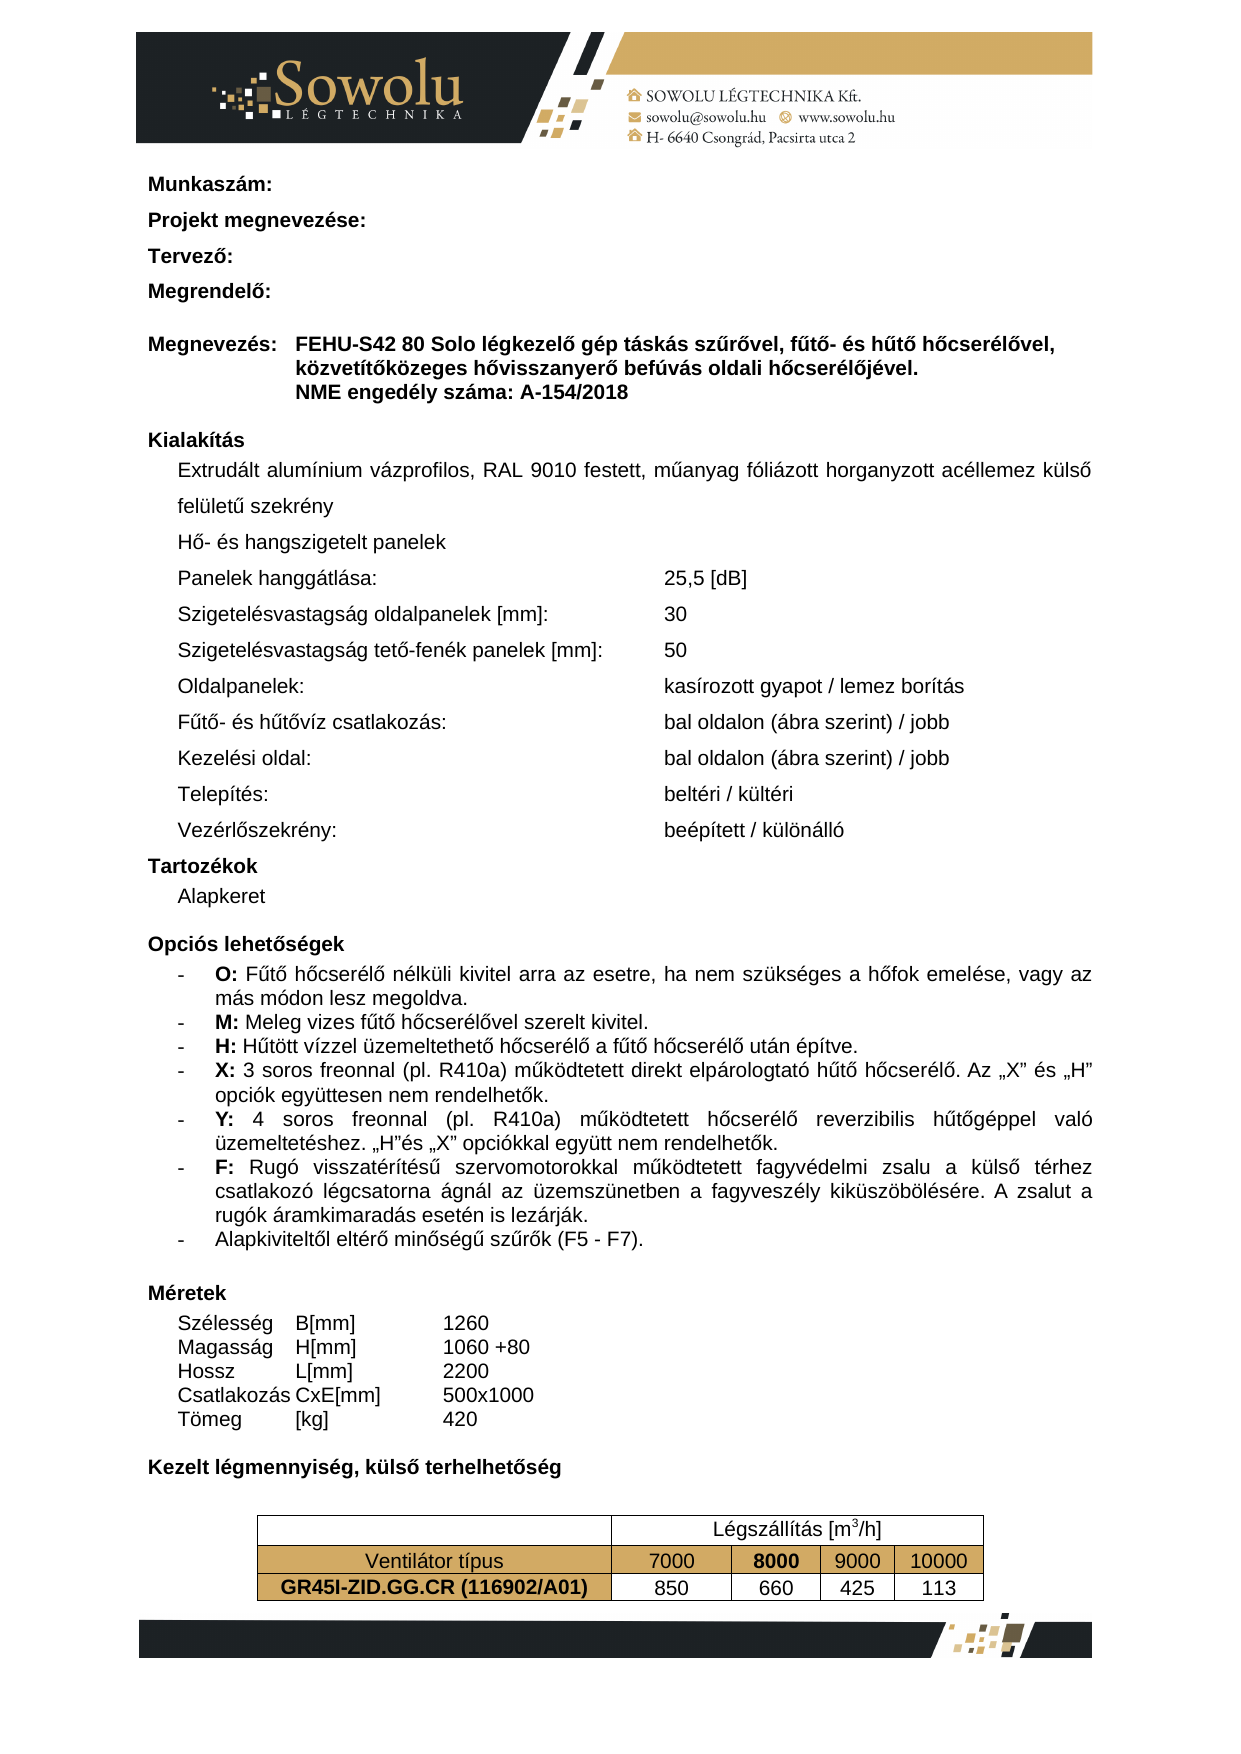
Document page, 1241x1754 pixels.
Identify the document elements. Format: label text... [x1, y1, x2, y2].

text Tervező: [148, 243, 1093, 267]
table_header Légszállítás [m3/h] [612, 1516, 983, 1545]
text Vezérlőszekrény: beépített / különálló [177, 817, 1093, 841]
list Y: 4 soros freonnal (pl. R410a) működtetett hőcserélő reverzibilis hűtőgéppel való üzemeltetéshez. „H”és „X” opciókkal együtt nem rendelhetők. [177, 1106, 1093, 1154]
text Munkaszám: [148, 172, 1093, 196]
table_cell Ventilátor típus [258, 1546, 611, 1573]
table_header [258, 1516, 611, 1545]
text Megnevezés: FEHU-S42 80 Solo légkezelő gép táskás szűrővel, fűtő- és hűtő hőcserélővel, közvetítőközeges hővisszanyerő befúvás oldali hőcserélőjével. [148, 332, 1093, 380]
text Hossz L[mm] 2200 [177, 1359, 1093, 1383]
text Szigetelésvastagság oldalpanelek [mm]: 30 [177, 602, 1093, 626]
text Opciós lehetőségek [148, 932, 1093, 956]
table_cell 7000 [612, 1546, 731, 1573]
table_cell 660 [732, 1574, 820, 1600]
picture [139, 1613, 1092, 1658]
table_cell GR45I-ZID.GG.CR (116902/A01) [258, 1574, 611, 1600]
text Tartozékok [148, 853, 1093, 877]
text Extrudált alumínium vázprofilos, RAL 9010 festett, műanyag fóliázott horganyzott acéllemez külső felületű szekrény [177, 458, 1093, 518]
text Projekt megnevezése: [148, 207, 1093, 231]
text Méretek [148, 1281, 1093, 1305]
text Tömeg [kg] 420 [177, 1407, 1093, 1431]
text Kezelési oldal: bal oldalon (ábra szerint) / jobb [177, 746, 1093, 769]
text Szélesség B[mm] 1260 [177, 1311, 1093, 1335]
table_cell 10000 [895, 1546, 983, 1573]
list F: Rugó visszatérítésű szervomotorokkal működtetett fagyvédelmi zsalu a külső térhez csatlakozó légcsatorna ágnál az üzemszünetben a fagyveszély kiküszöbölésére. A zsalut a rugók áramkimaradás esetén is lezárják. [177, 1154, 1093, 1227]
text Telepítés: beltéri / kültéri [177, 782, 1093, 806]
table_cell 425 [821, 1574, 894, 1600]
list H: Hűtött vízzel üzemeltethető hőcserélő a fűtő hőcserélő után építve. [177, 1034, 1093, 1058]
table_cell 850 [612, 1574, 731, 1600]
text Szigetelésvastagság tető-fenék panelek [mm]: 50 [177, 638, 1093, 662]
table_cell 9000 [821, 1546, 894, 1573]
text Fűtő- és hűtővíz csatlakozás: bal oldalon (ábra szerint) / jobb [177, 710, 1093, 734]
list Alapkiviteltől eltérő minőségű szűrők (F5 - F7). [177, 1227, 1093, 1251]
table_cell 113 [895, 1574, 983, 1600]
text NME engedély száma: A-154/2018 [221, 380, 1093, 404]
text Csatlakozás CxE[mm] 500x1000 [177, 1383, 1093, 1407]
text Oldalpanelek: kasírozott gyapot / lemez borítás [177, 674, 1093, 698]
text Alapkeret [177, 884, 1093, 908]
text Megrendelő: [148, 279, 1093, 303]
list O: Fűtő hőcserélő nélküli kivitel arra az esetre, ha nem szükséges a hőfok emelése, vagy az más módon lesz megoldva. [177, 962, 1093, 1010]
text Magasság H[mm] 1060 +80 [177, 1335, 1093, 1359]
list M: Meleg vizes fűtő hőcserélővel szerelt kivitel. [177, 1010, 1093, 1034]
text Kezelt légmennyiség, külső terhelhetőség [148, 1455, 1093, 1479]
table_cell 8000 [732, 1546, 820, 1573]
list X: 3 soros freonnal (pl. R410a) működtetett direkt elpárologtató hűtő hőcserélő. Az „X” és „H” opciók együttesen nem rendelhetők. [177, 1058, 1093, 1106]
text Panelek hanggátlása: 25,5 [dB] [177, 566, 1093, 590]
picture [136, 32, 1093, 149]
subtitle Kialakítás [148, 428, 1093, 452]
text Hő- és hangszigetelt panelek [177, 530, 1093, 554]
